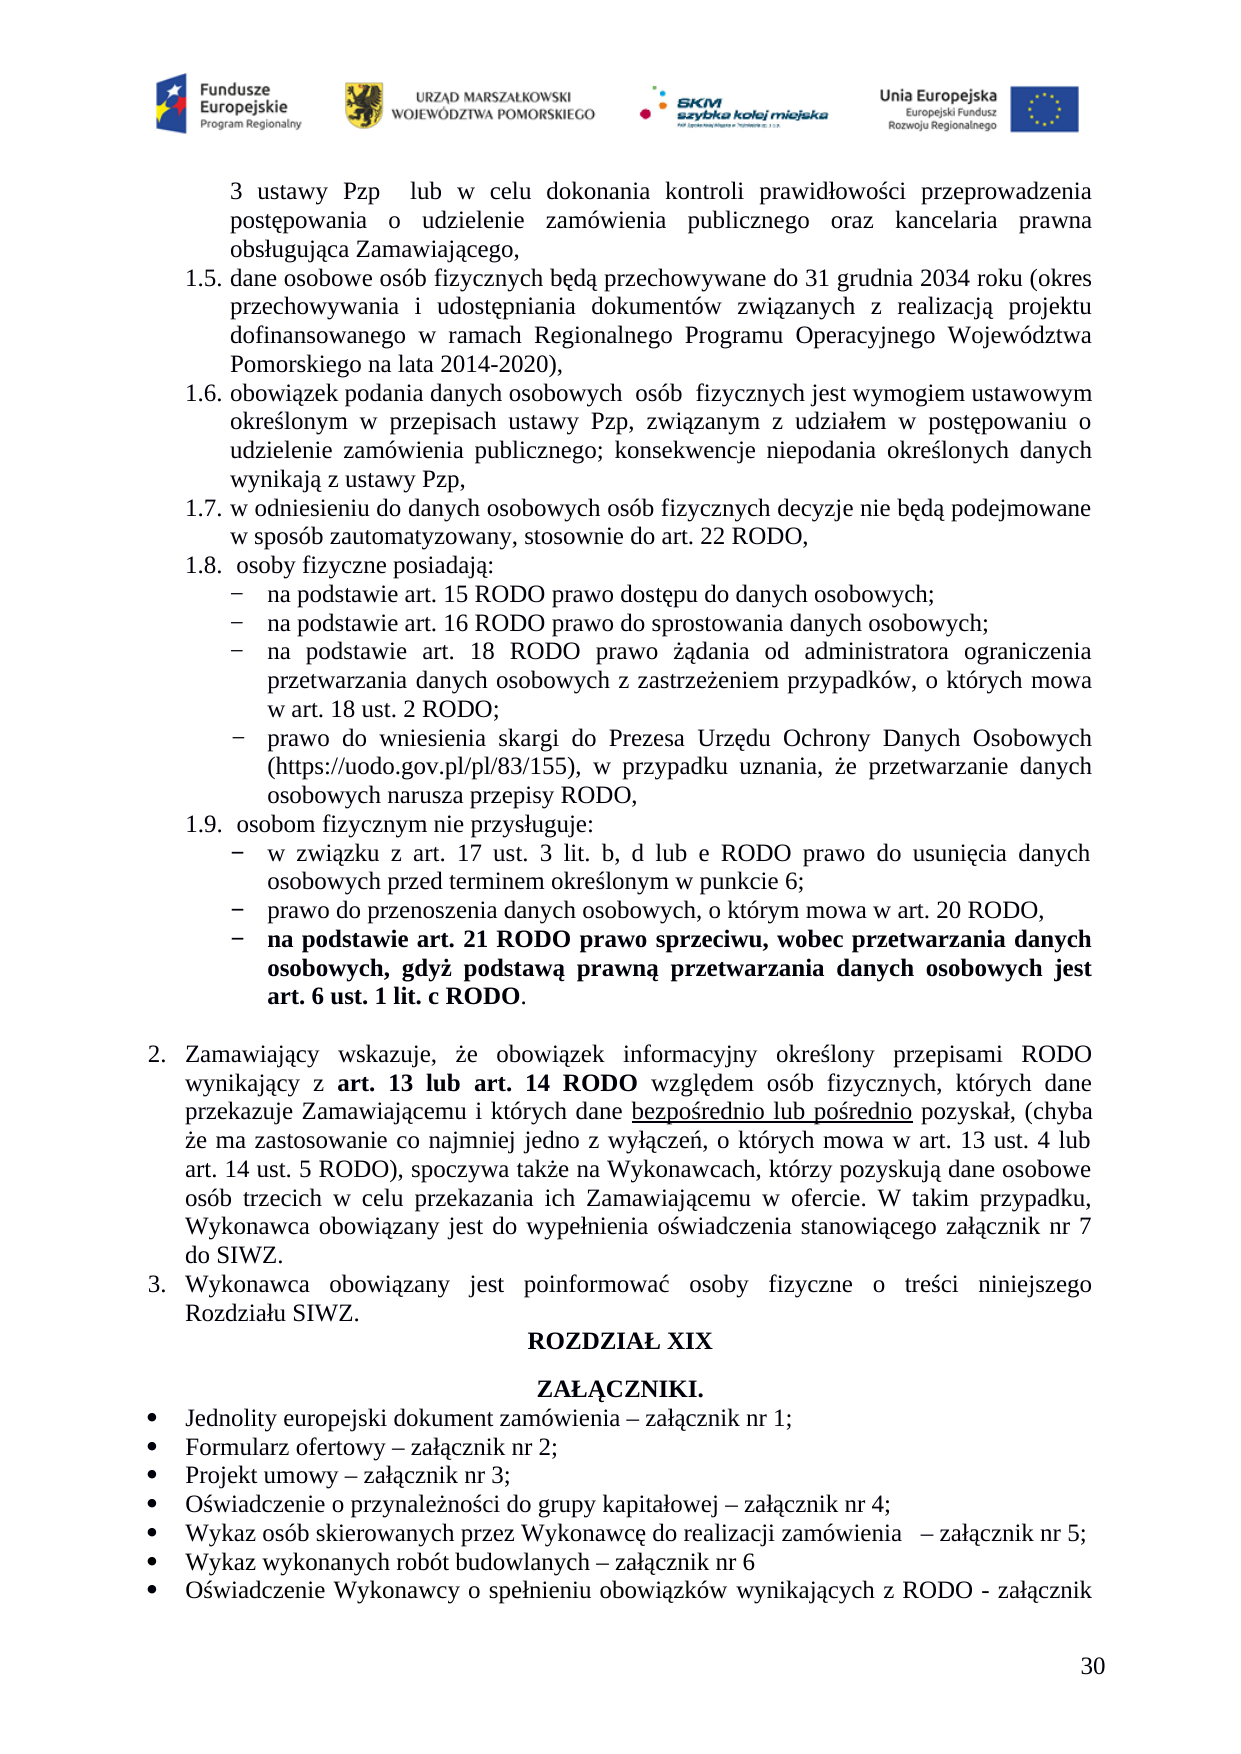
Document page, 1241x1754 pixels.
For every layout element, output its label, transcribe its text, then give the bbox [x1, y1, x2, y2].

list na podstawie art. 18 RODO prawo żądania od administratora ograniczenia przetwarzania danych osobowych z zastrzeżeniem przypadków, o których mowa w art. 18 ust. 2 RODO; [229, 636, 1093, 723]
list Wykonawca obowiązany jest poinformować osoby fizyczne o treści niniejszego Rozdziału SIWZ. [148, 1269, 1093, 1326]
text ROZDZIAŁ XIX [148, 1326, 1093, 1355]
list Oświadczenie o przynależności do grupy kapitałowej – załącznik nr 4; [148, 1489, 1093, 1518]
list prawo do przenoszenia danych osobowych, o którym mowa w art. 20 RODO, [229, 895, 1093, 924]
list na podstawie art. 15 RODO prawo dostępu do danych osobowych; [229, 579, 1093, 608]
list Formularz ofertowy – załącznik nr 2; [148, 1432, 1093, 1460]
list w odniesieniu do danych osobowych osób fizycznych decyzje nie będą podejmowane w sposób zautomatyzowany, stosownie do art. 22 RODO, [185, 493, 1093, 550]
list Wykaz osób skierowanych przez Wykonawcę do realizacji zamówienia – załącznik nr 5; [148, 1518, 1093, 1547]
list osobom fizycznym nie przysługuje: [185, 809, 1093, 838]
picture [147, 73, 1093, 148]
list Jednolity europejski dokument zamówienia – załącznik nr 1; [148, 1403, 1093, 1432]
list Projekt umowy – załącznik nr 3; [148, 1460, 1093, 1489]
list dane osobowe osób fizycznych będą przechowywane do 31 grudnia 2034 roku (okres przechowywania i udostępniania dokumentów związanych z realizacją projektu dofinansowanego w ramach Regionalnego Programu Operacyjnego Województwa Pomorskiego na lata 2014-2020), [185, 263, 1093, 378]
list Zamawiający wskazuje, że obowiązek informacyjny określony przepisami RODO wynikający z art. 13 lub art. 14 RODO względem osób fizycznych, których dane przekazuje Zamawiającemu i których dane bezpośrednio lub pośrednio pozyskał, (chyba że ma zastosowanie co najmniej jedno z wyłączeń, o których mowa w art. 13 ust. 4 lub art. 14 ust. 5 RODO), spoczywa także na Wykonawcach, którzy pozyskują dane osobowe osób trzecich w celu przekazania ich Zamawiającemu w ofercie. W takim przypadku, Wykonawca obowiązany jest do wypełnienia oświadczenia stanowiącego załącznik nr 7 do SIWZ. [148, 1039, 1093, 1269]
list osoby fizyczne posiadają: [185, 550, 1093, 579]
list na podstawie art. 21 RODO prawo sprzeciwu, wobec przetwarzania danych osobowych, gdyż podstawą prawną przetwarzania danych osobowych jest art. 6 ust. 1 lit. c RODO. [229, 924, 1093, 1010]
list obowiązek podania danych osobowych osób fizycznych jest wymogiem ustawowym określonym w przepisach ustawy Pzp, związanym z udziałem w postępowaniu o udzielenie zamówienia publicznego; konsekwencje niepodania określonych danych wynikają z ustawy Pzp, [185, 378, 1093, 493]
list Wykaz wykonanych robót budowlanych – załącznik nr 6 [148, 1547, 1093, 1575]
list na podstawie art. 16 RODO prawo do sprostowania danych osobowych; [229, 608, 1093, 636]
list w związku z art. 17 ust. 3 lit. b, d lub e RODO prawo do usunięcia danych osobowych przed terminem określonym w punkcie 6; [229, 838, 1093, 895]
text ZAŁĄCZNIKI. [148, 1374, 1093, 1403]
list prawo do wniesienia skargi do Prezesa Urzędu Ochrony Danych Osobowych (https://uodo.gov.pl/pl/83/155), w przypadku uznania, że przetwarzanie danych osobowych narusza przepisy RODO, [229, 723, 1093, 809]
list Oświadczenie Wykonawcy o spełnieniu obowiązków wynikających z RODO - załącznik nr 7; [148, 1575, 1093, 1604]
